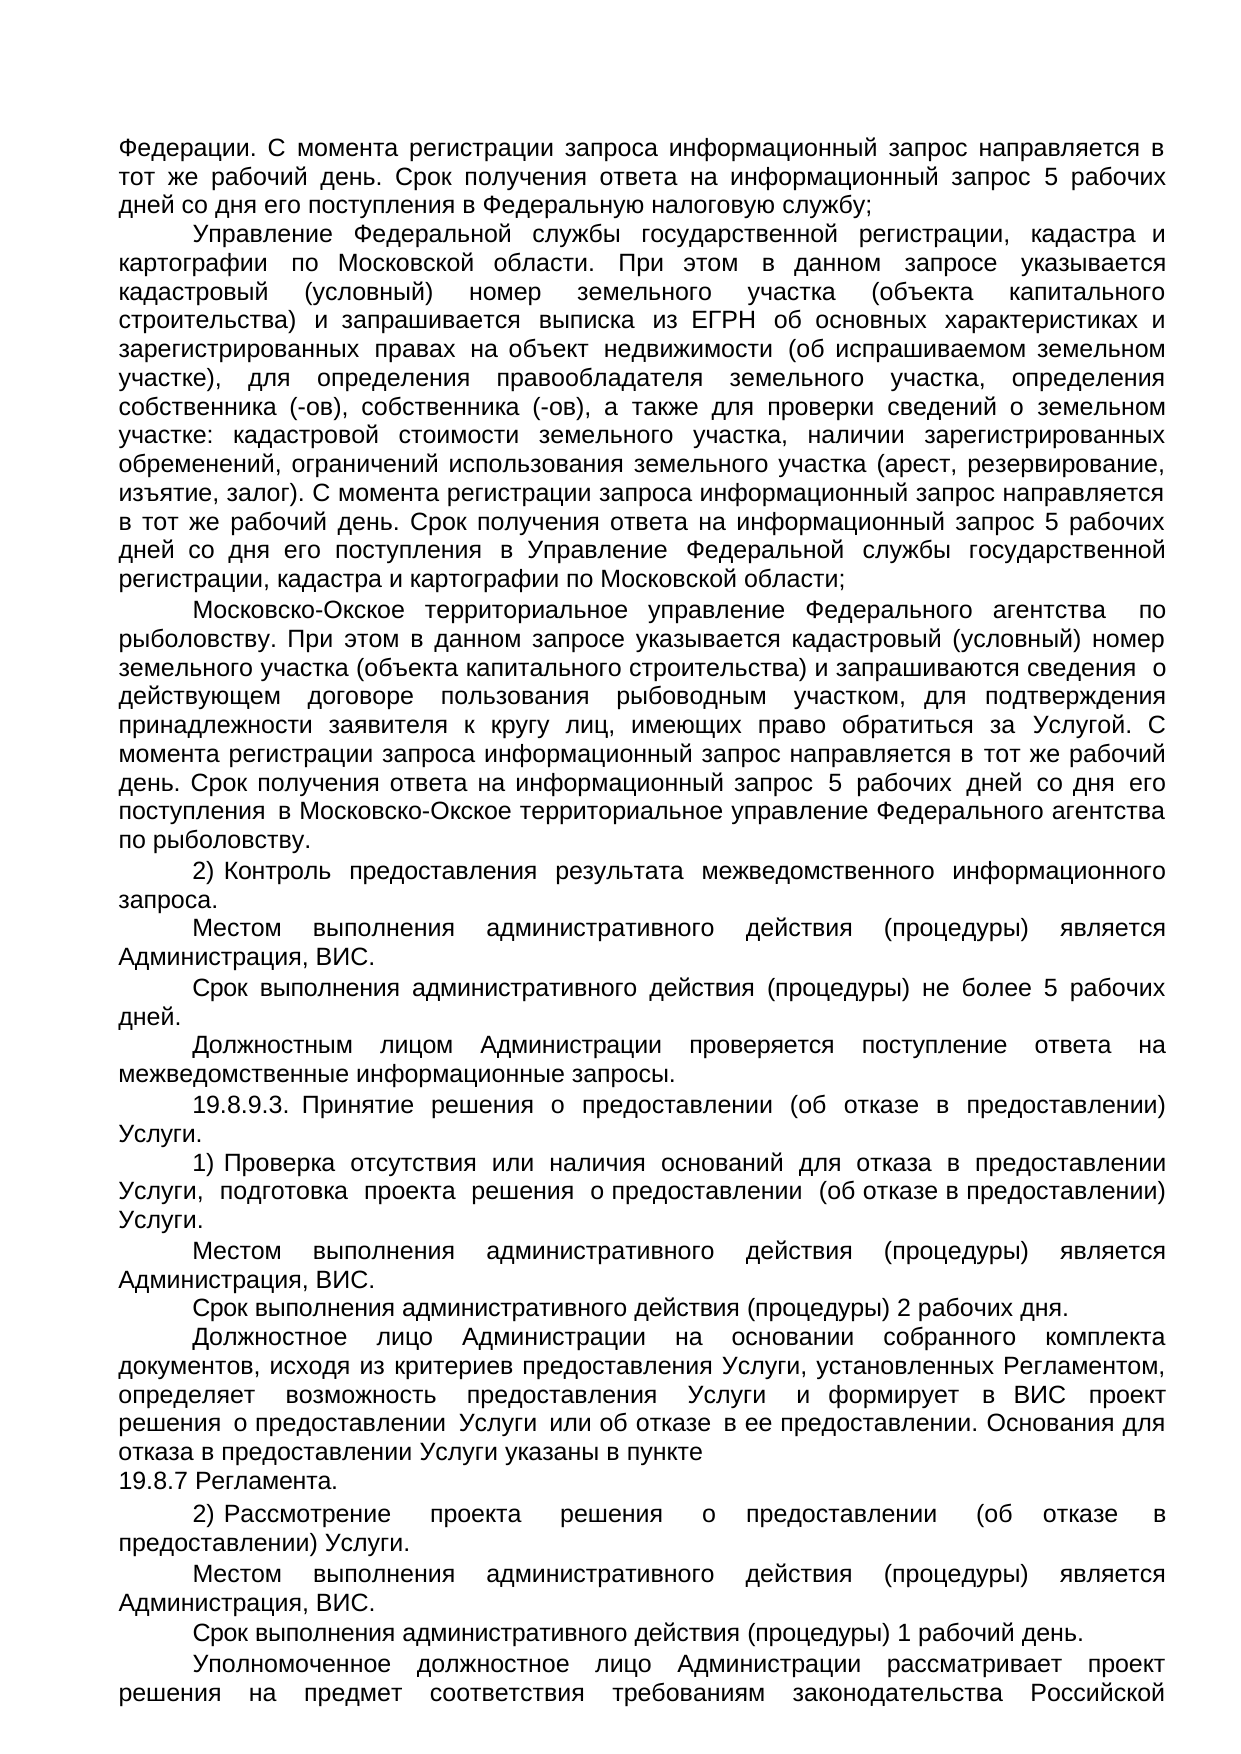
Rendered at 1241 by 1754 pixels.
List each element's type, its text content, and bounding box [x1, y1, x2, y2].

text Московско-Окское территориальное управление Федерального агентства по рыболовству. При этом в данном запросе указывается кадастровый (условный) номер земельного участка (объекта капитального строительства) и запрашиваются сведения о действующем договоре пользования рыбоводным участком, для подтверждения принадлежности заявителя к кругу лиц, имеющих право обратиться за Услугой. С момента регистрации запроса информационный запрос направляется в тот же рабочий день. Срок получения ответа на информационный запрос 5 рабочих дней со дня его поступления в Московско-Окское территориальное управление Федерального агентства по рыболовству. [118, 595, 1166, 854]
text Местом выполнения административного действия (процедуры) является Администрация, ВИС. [118, 1236, 1166, 1293]
list Местом выполнения административного действия (процедуры) является Администрация, ВИС. [118, 913, 1166, 971]
list Проверка отсутствия или наличия оснований для отказа в предоставлении Услуги, подготовка проекта решения о предоставлении (об отказе в предоставлении) Услуги. [118, 1147, 1166, 1234]
text 19.8.7 Регламента. [118, 1466, 1166, 1494]
text Управление Федеральной службы государственной регистрации, кадастра и картографии по Московской области. При этом в данном запросе указывается кадастровый (условный) номер земельного участка (объекта капитального строительства) и запрашивается выписка из ЕГРН об основных характеристиках и зарегистрированных правах на объект недвижимости (об испрашиваемом земельном участке), для определения правообладателя земельного участка, определения собственника (-ов), собственника (-ов), а также для проверки сведений о земельном участке: кадастровой стоимости земельного участка, наличии зарегистрированных обременений, ограничений использования земельного участка (арест, резервирование, изъятие, залог). С момента регистрации запроса информационный запрос направляется в тот же рабочий день. Срок получения ответа на информационный запрос 5 рабочих дней со дня его поступления в Управление Федеральной службы государственной регистрации, кадастра и картографии по Московской области; [118, 219, 1166, 593]
text Должностное лицо Администрации на основании собранного комплекта документов, исходя из критериев предоставления Услуги, установленных Регламентом, определяет возможность предоставления Услуги и формирует в ВИС проект решения о предоставлении Услуги или об отказе в ее предоставлении. Основания для отказа в предоставлении Услуги указаны в пункте [118, 1322, 1166, 1466]
list Контроль предоставления результата межведомственного информационного запроса. [118, 856, 1166, 913]
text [118, 1649, 1166, 1707]
text Должностным лицом Администрации проверяется поступление ответа на межведомственные информационные запросы. [118, 1030, 1166, 1088]
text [118, 133, 1166, 219]
text Срок выполнения административного действия (процедуры) не более 5 рабочих дней. [118, 973, 1166, 1030]
text Срок выполнения административного действия (процедуры) 2 рабочих дня. [118, 1293, 1166, 1322]
text Местом выполнения административного действия (процедуры) является Администрация, ВИС. [118, 1559, 1166, 1616]
list Принятие решения о предоставлении (об отказе в предоставлении) Услуги. [118, 1090, 1166, 1147]
text Срок выполнения административного действия (процедуры) 1 рабочий день. [118, 1618, 1166, 1647]
list Рассмотрение проекта решения о предоставлении (об отказе в предоставлении) Услуги. [118, 1499, 1166, 1557]
